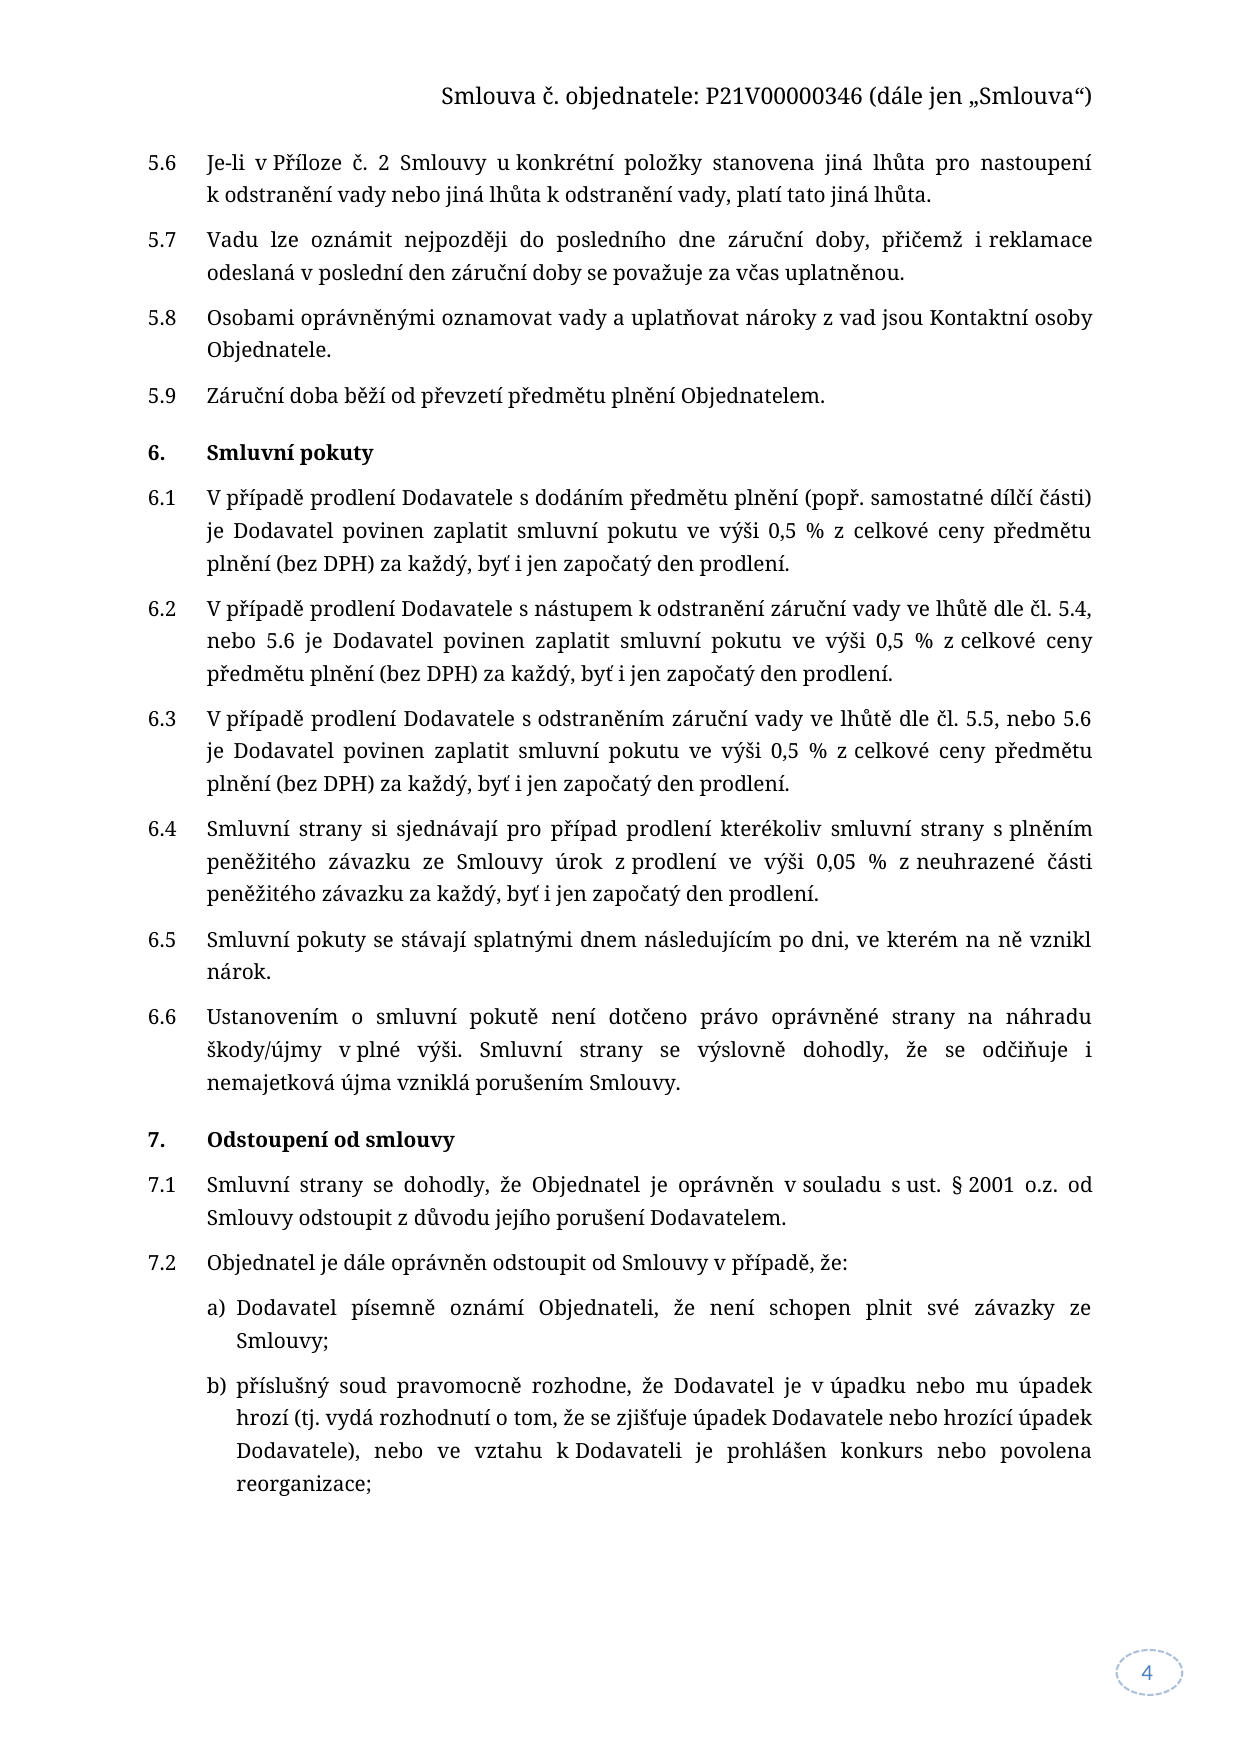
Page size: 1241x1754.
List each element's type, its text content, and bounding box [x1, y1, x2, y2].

list Objednatel je dále oprávněn odstoupit od Smlouvy v případě, že: [148, 1248, 1093, 1276]
list Smluvní pokuty [148, 438, 1093, 467]
list Osobami oprávněnými oznamovat vady a uplatňovat nároky z vad jsou Kontaktní osoby Objednatele. [148, 303, 1093, 364]
list Smluvní pokuty se stávají splatnými dnem následujícím po dni, ve kterém na ně vznikl nárok. [148, 925, 1093, 986]
list Dodavatel písemně oznámí Objednateli, že není schopen plnit své závazky ze Smlouvy; [207, 1293, 1093, 1354]
list V případě prodlení Dodavatele s dodáním předmětu plnění (popř. samostatné dílčí části) je Dodavatel povinen zaplatit smluvní pokutu ve výši 0,5 % z celkové ceny předmětu plnění (bez DPH) za každý, byť i jen započatý den prodlení. [148, 483, 1093, 577]
list Vadu lze oznámit nejpozději do posledního dne záruční doby, přičemž i reklamace odeslaná v poslední den záruční doby se považuje za včas uplatněnou. [148, 225, 1093, 286]
list Záruční doba běží od převzetí předmětu plnění Objednatelem. [148, 381, 1093, 409]
list Odstoupení od smlouvy [148, 1125, 1093, 1154]
list Smluvní strany se dohodly, že Objednatel je oprávněn v souladu s ust. § 2001 o.z. od Smlouvy odstoupit z důvodu jejího porušení Dodavatelem. [148, 1170, 1093, 1231]
list V případě prodlení Dodavatele s nástupem k odstranění záruční vady ve lhůtě dle čl. 5.4, nebo 5.6 je Dodavatel povinen zaplatit smluvní pokutu ve výši 0,5 % z celkové ceny předmětu plnění (bez DPH) za každý, byť i jen započatý den prodlení. [148, 594, 1093, 687]
list Smluvní strany si sjednávají pro případ prodlení kterékoliv smluvní strany s plněním peněžitého závazku ze Smlouvy úrok z prodlení ve výši 0,05 % z neuhrazené části peněžitého závazku za každý, byť i jen započatý den prodlení. [148, 814, 1093, 908]
list příslušný soud pravomocně rozhodne, že Dodavatel je v úpadku nebo mu úpadek hrozí (tj. vydá rozhodnutí o tom, že se zjišťuje úpadek Dodavatele nebo hrozící úpadek Dodavatele), nebo ve vztahu k Dodavateli je prohlášen konkurs nebo povolena reorganizace; [207, 1371, 1093, 1497]
list Je-li v Příloze č. 2 Smlouvy u konkrétní položky stanovena jiná lhůta pro nastoupení k odstranění vady nebo jiná lhůta k odstranění vady, platí tato jiná lhůta. [148, 148, 1093, 209]
list V případě prodlení Dodavatele s odstraněním záruční vady ve lhůtě dle čl. 5.5, nebo 5.6 je Dodavatel povinen zaplatit smluvní pokutu ve výši 0,5 % z celkové ceny předmětu plnění (bez DPH) za každý, byť i jen započatý den prodlení. [148, 704, 1093, 798]
list Ustanovením o smluvní pokutě není dotčeno právo oprávněné strany na náhradu škody/újmy v plné výši. Smluvní strany se výslovně dohodly, že se odčiňuje i nemajetková újma vzniklá porušením Smlouvy. [148, 1002, 1093, 1096]
